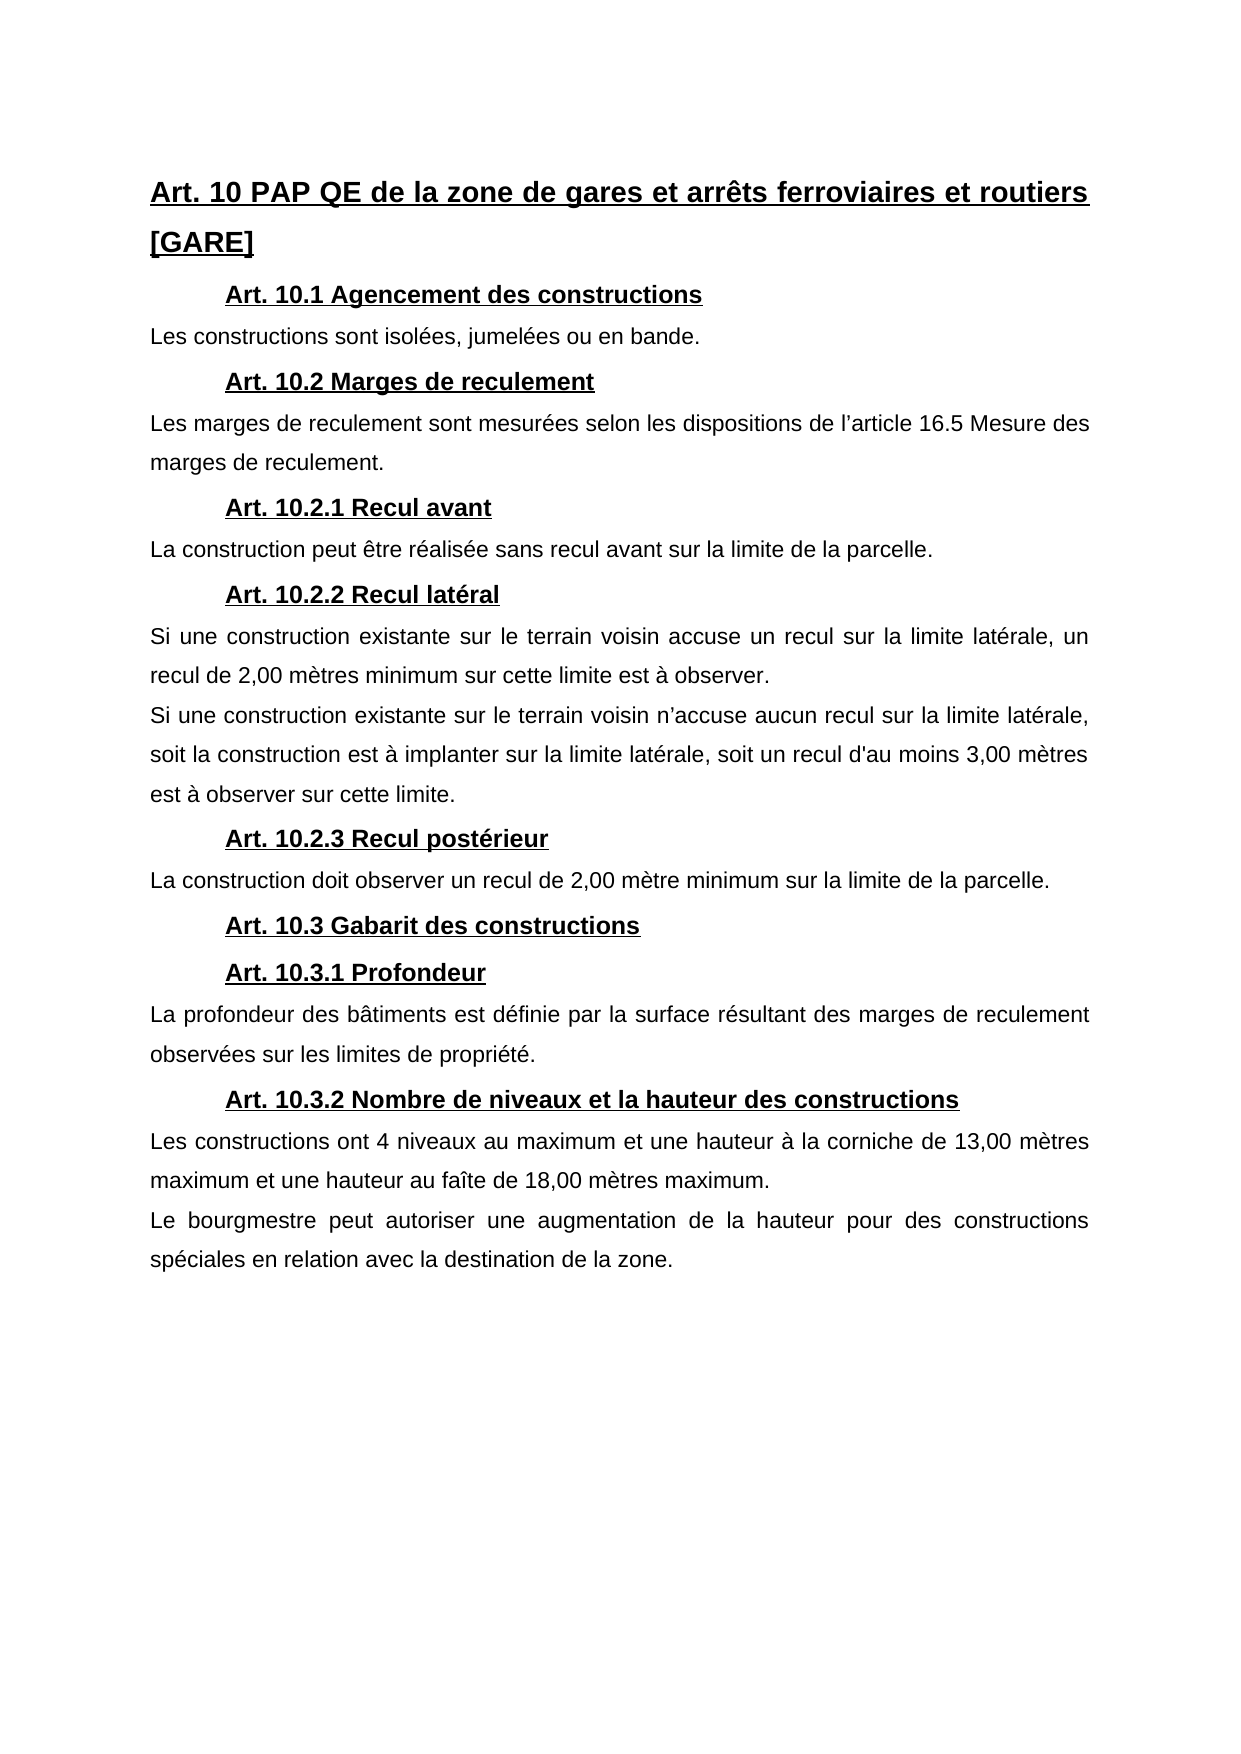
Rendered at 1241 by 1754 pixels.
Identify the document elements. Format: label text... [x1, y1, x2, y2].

text Les constructions ont 4 niveaux au maximum et une hauteur à la corniche de 13,00 mètres maximum et une hauteur au faîte de 18,00 mètres maximum. [150, 1128, 1090, 1193]
subtitle Art. 10.1 Agencement des constructions [225, 280, 1090, 308]
subtitle Art. 10.2.1 Recul avant [225, 493, 1090, 522]
text Si une construction existante sur le terrain voisin n’accuse aucun recul sur la limite latérale, soit la construction est à implanter sur la limite latérale, soit un recul d'au moins 3,00 mètres est à observer sur cette limite. [150, 702, 1090, 807]
text La construction doit observer un recul de 2,00 mètre minimum sur la limite de la parcelle. [150, 867, 1090, 894]
subtitle Art. 10.3.1 Profondeur [225, 958, 1090, 987]
text Le bourgmestre peut autoriser une augmentation de la hauteur pour des constructions spéciales en relation avec la destination de la zone. [150, 1207, 1090, 1272]
subtitle Art. 10.2 Marges de reculement [225, 367, 1090, 395]
text Les constructions sont isolées, jumelées ou en bande. [150, 323, 1090, 349]
text La construction peut être réalisée sans recul avant sur la limite de la parcelle. [150, 536, 1090, 562]
subtitle Art. 10.3.2 Nombre de niveaux et la hauteur des constructions [225, 1084, 1090, 1113]
subtitle Art. 10.2.2 Recul latéral [225, 579, 1090, 608]
subtitle Art. 10.3 Gabarit des constructions [225, 911, 1090, 940]
subtitle Art. 10 PAP QE de la zone de gares et arrêts ferroviaires et routiers [GARE] [150, 175, 1090, 204]
subtitle Art. 10.2.3 Recul postérieur [225, 824, 1090, 853]
subtitle Art. 10 PAP QE de la zone de gares et arrêts ferroviaires et routiers [GARE] [150, 206, 1090, 259]
text Si une construction existante sur le terrain voisin accuse un recul sur la limite latérale, un recul de 2,00 mètres minimum sur cette limite est à observer. [150, 623, 1090, 688]
text Les marges de reculement sont mesurées selon les dispositions de l’article 16.5 Mesure des marges de reculement. [150, 410, 1090, 476]
text La profondeur des bâtiments est définie par la surface résultant des marges de reculement observées sur les limites de propriété. [150, 1001, 1090, 1067]
